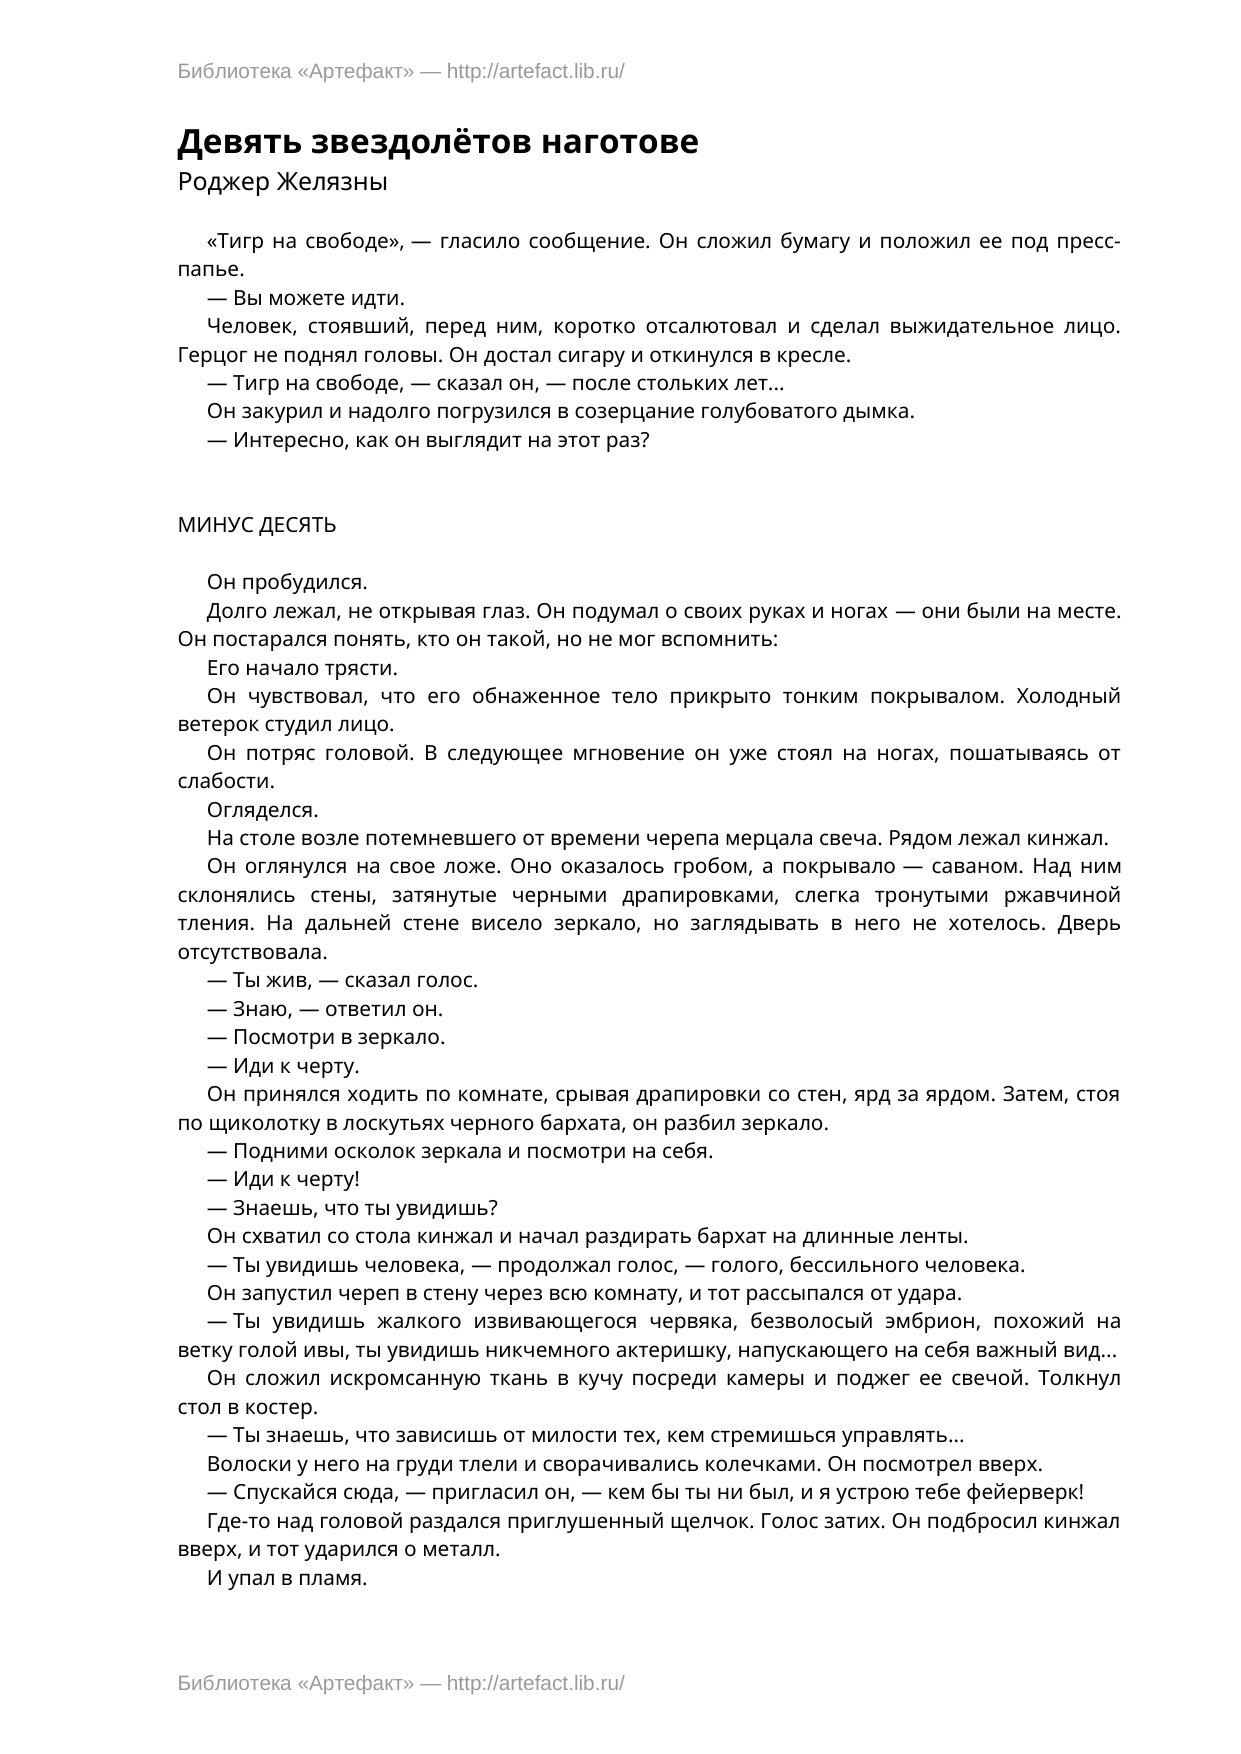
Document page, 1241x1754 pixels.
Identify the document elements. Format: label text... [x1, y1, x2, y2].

text — Ты знаешь, что зависишь от милости тех, кем стремишься управлять... [177, 1420, 1122, 1449]
text — Ты увидишь жалкого извивающегося червяка, безволосый эмбрион, похожий на ветку голой ивы, ты увидишь никчемного актеришку, напускающего на себя важный вид... [177, 1307, 1122, 1363]
subtitle Девять звездолётов наготове [177, 118, 1122, 163]
text — Знаю, — ответил он. [177, 994, 1122, 1022]
text Он пробудился. [177, 567, 1122, 596]
text Он чувствовал, что его обнаженное тело прикрыто тонким покрывалом. Холодный ветерок студил лицо. [177, 681, 1122, 738]
text — Иди к черту! [177, 1164, 1122, 1193]
text Где-то над головой раздался приглушенный щелчок. Голос затих. Он подбросил кинжал вверх, и тот ударился о металл. [177, 1506, 1122, 1563]
text Он сложил искромсанную ткань в кучу посреди камеры и поджег ее свечой. Толкнул стол в костер. [177, 1363, 1122, 1420]
subtitle Роджер Желязны [177, 163, 1122, 198]
text — Иди к черту. [177, 1051, 1122, 1079]
text Его начало трясти. [177, 653, 1122, 681]
text Он запустил череп в стену через всю комнату, и тот рассыпался от удара. [177, 1278, 1122, 1307]
text Он оглянулся на свое ложе. Оно оказалось гробом, а покрывало — саваном. Над ним склонялись стены, затянутые черными драпировками, слегка тронутыми ржавчиной тления. На дальней стене висело зеркало, но заглядывать в него не хотелось. Дверь отсутствовала. [177, 852, 1122, 965]
subtitle МИНУС ДЕСЯТЬ [177, 510, 1122, 539]
text Волоски у него на груди тлели и сворачивались колечками. Он посмотрел вверх. [177, 1449, 1122, 1477]
text — Тигр на свободе, — сказал он, — после стольких лет... [177, 368, 1122, 397]
text На столе возле потемневшего от времени черепа мерцала свеча. Рядом лежал кинжал. [177, 823, 1122, 852]
text — Подними осколок зеркала и посмотри на себя. [177, 1136, 1122, 1164]
text Он закурил и надолго погрузился в созерцание голубоватого дымка. [177, 397, 1122, 425]
text Человек, стоявший, перед ним, коротко отсалютовал и сделал выжидательное лицо. Герцог не поднял головы. Он достал сигару и откинулся в кресле. [177, 311, 1122, 368]
text Долго лежал, не открывая глаз. Он подумал о своих руках и ногах — они были на месте. Он постарался понять, кто он такой, но не мог вспомнить: [177, 596, 1122, 653]
text «Тигр на свободе», — гласило сообщение. Он сложил бумагу и положил ее под пресс-папье. [177, 226, 1122, 283]
text Он потряс головой. В следующее мгновение он уже стоял на ногах, пошатываясь от слабости. [177, 738, 1122, 795]
text — Ты увидишь человека, — продолжал голос, — голого, бессильного человека. [177, 1250, 1122, 1278]
text Он принялся ходить по комнате, срывая драпировки со стен, ярд за ярдом. Затем, стоя по щиколотку в лоскутьях черного бархата, он разбил зеркало. [177, 1079, 1122, 1136]
text — Ты жив, — сказал голос. [177, 965, 1122, 994]
text — Вы можете идти. [177, 283, 1122, 311]
text И упал в пламя. [177, 1563, 1122, 1591]
text Огляделся. [177, 795, 1122, 823]
text — Интересно, как он выглядит на этот раз? [177, 425, 1122, 453]
text — Посмотри в зеркало. [177, 1022, 1122, 1051]
text Он схватил со стола кинжал и начал раздирать бархат на длинные ленты. [177, 1221, 1122, 1250]
text — Спускайся сюда, — пригласил он, — кем бы ты ни был, и я устрою тебе фейерверк! [177, 1477, 1122, 1506]
text — Знаешь, что ты увидишь? [177, 1193, 1122, 1221]
